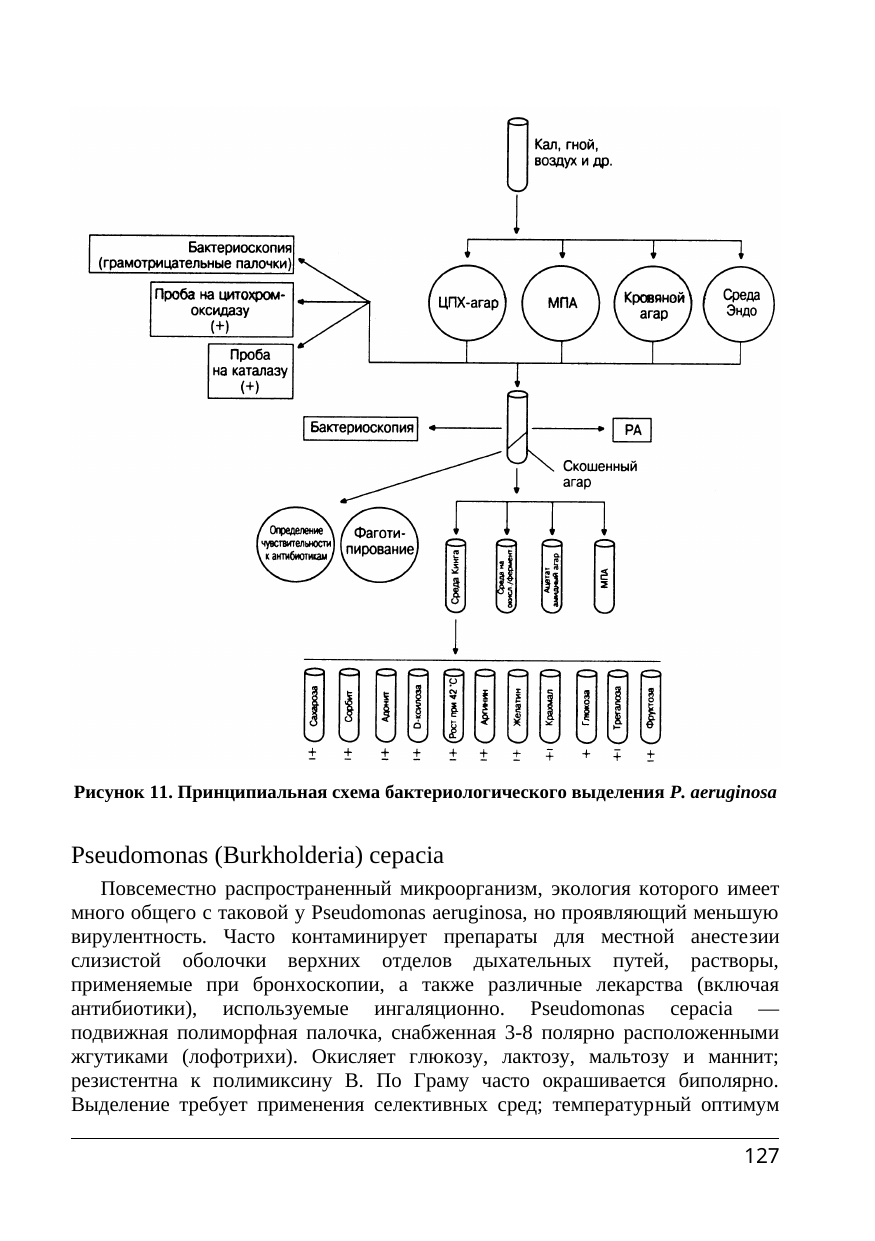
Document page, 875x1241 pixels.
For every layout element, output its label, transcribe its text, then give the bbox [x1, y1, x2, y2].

subtitle Pseudomonas (Burkholderia) cepacia [71, 841, 779, 869]
text Рисунок 11. Принципиальная схема бактериологического выделения P. aeruginosa [71, 781, 779, 803]
